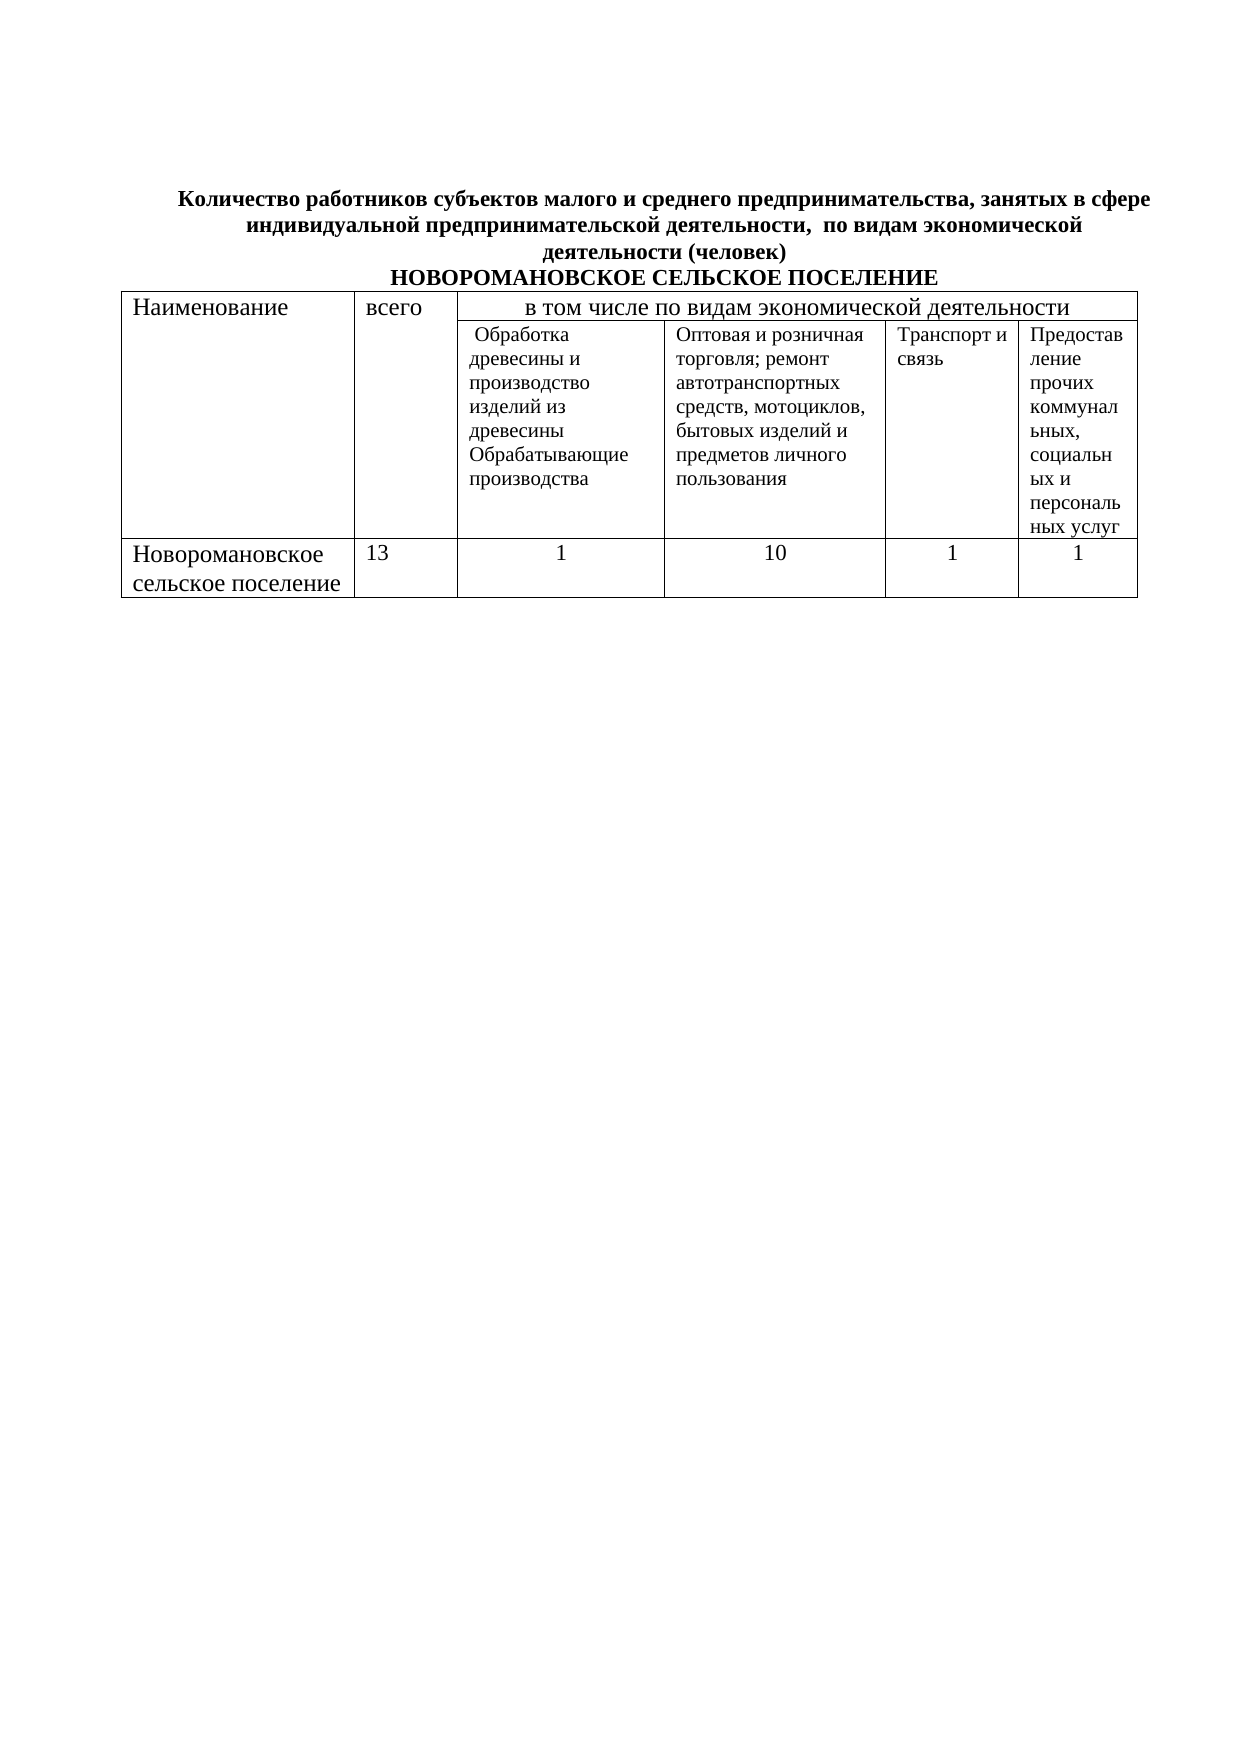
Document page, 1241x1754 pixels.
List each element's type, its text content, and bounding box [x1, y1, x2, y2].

text Количество работников субъектов малого и среднего предпринимательства, занятых в сфере индивидуальной предпринимательской деятельности, по видам экономической деятельности (человек) [177, 185, 1152, 264]
table_cell Транспорт и связь [886, 321, 1018, 538]
table_header Наименование [122, 292, 354, 538]
table_cell Обработка древесины и производство изделий из древесины Обрабатывающие производства [458, 321, 664, 538]
table_cell Новоромановское сельское поселение [122, 539, 354, 597]
table_cell 10 [665, 539, 885, 597]
text НОВОРОМАНОВСКОЕ СЕЛЬСКОЕ ПОСЕЛЕНИЕ [177, 264, 1152, 291]
table_cell Предоставление прочих коммунальных, социальных и персональных услуг [1019, 321, 1137, 538]
table_header в том числе по видам экономической деятельности [458, 292, 1137, 320]
table_cell 13 [355, 539, 457, 597]
table_header всего [355, 292, 457, 538]
table_cell 1 [458, 539, 664, 597]
table_cell 1 [886, 539, 1018, 597]
table_cell Оптовая и розничная торговля; ремонт автотранспортных средств, мотоциклов, бытовых изделий и предметов личного пользования [665, 321, 885, 538]
table_cell 1 [1019, 539, 1137, 597]
